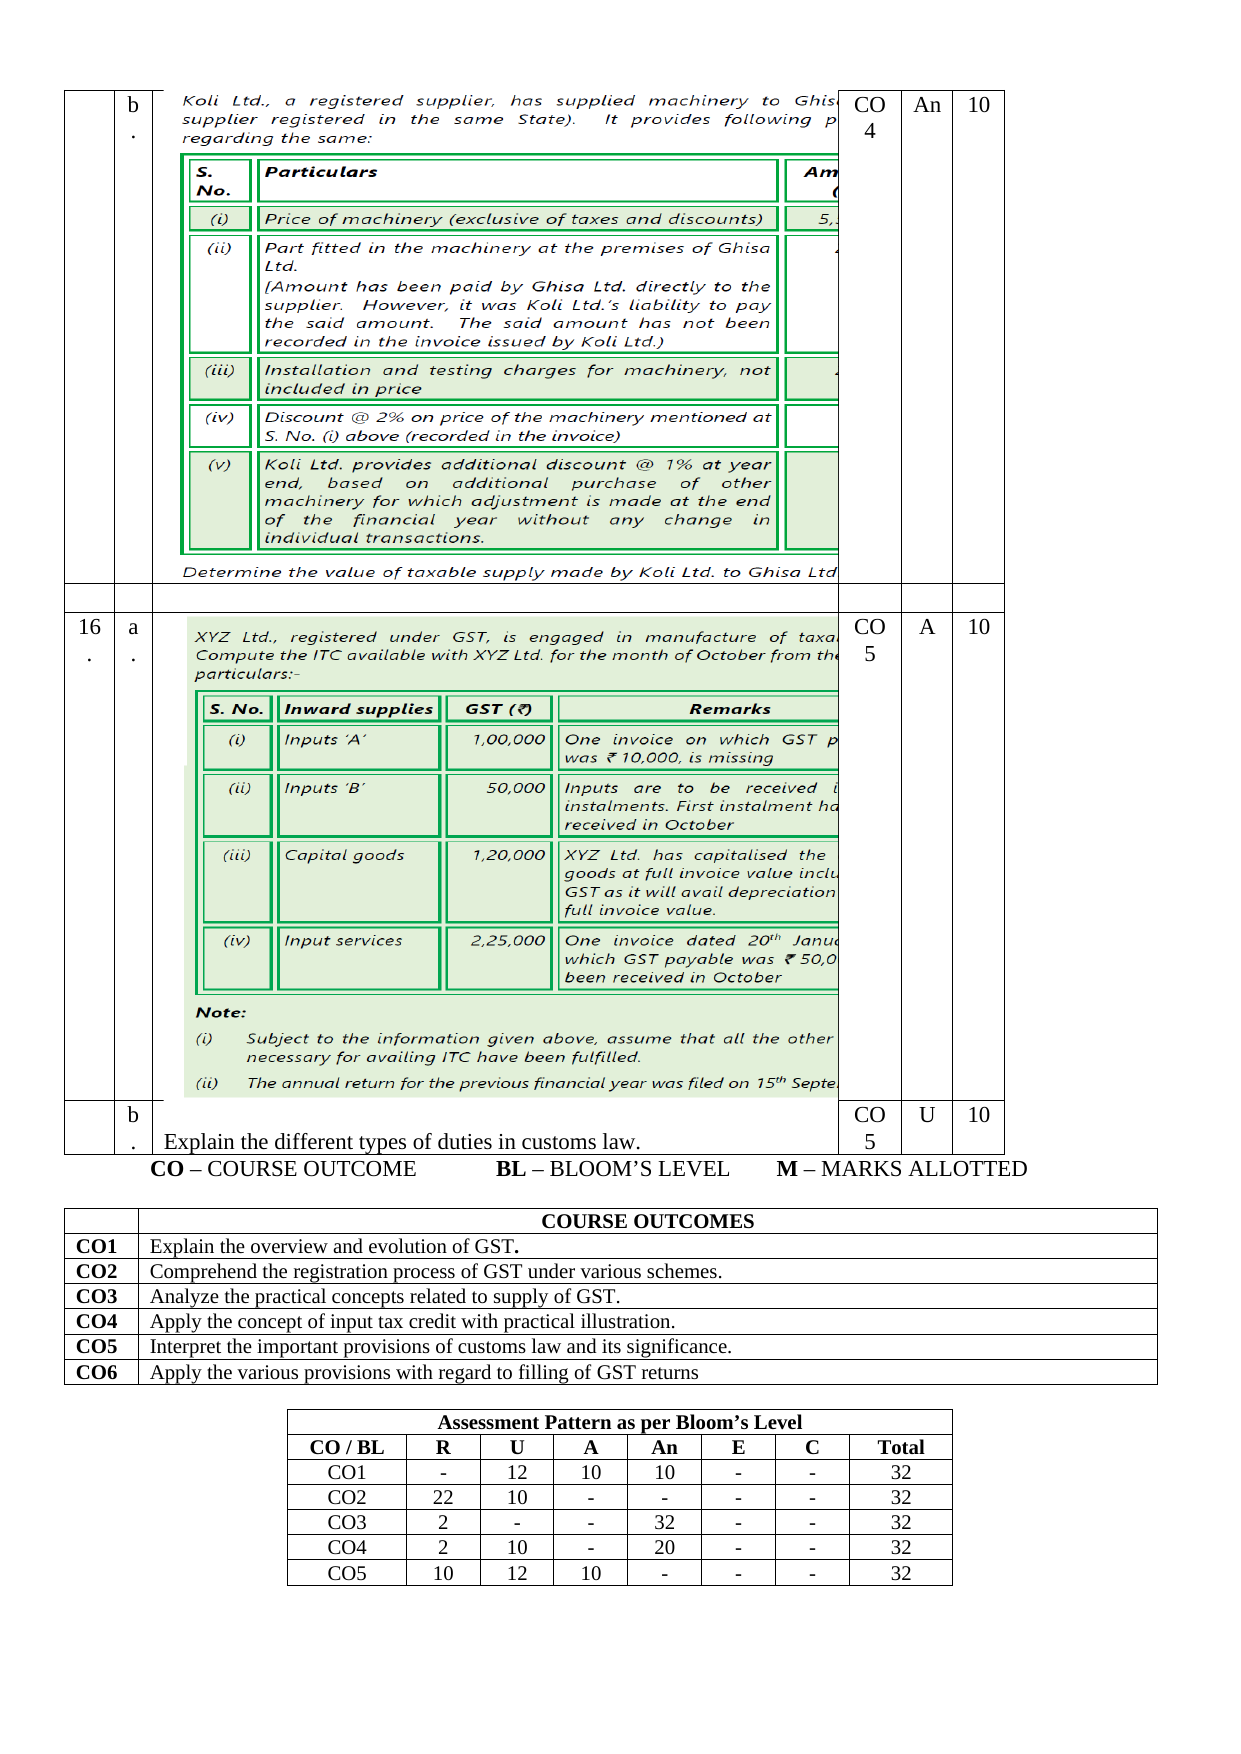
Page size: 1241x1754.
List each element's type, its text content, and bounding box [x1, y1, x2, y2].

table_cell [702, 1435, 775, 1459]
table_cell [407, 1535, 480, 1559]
picture [163, 90, 839, 583]
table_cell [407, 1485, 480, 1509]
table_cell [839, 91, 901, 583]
picture [163, 613, 839, 1101]
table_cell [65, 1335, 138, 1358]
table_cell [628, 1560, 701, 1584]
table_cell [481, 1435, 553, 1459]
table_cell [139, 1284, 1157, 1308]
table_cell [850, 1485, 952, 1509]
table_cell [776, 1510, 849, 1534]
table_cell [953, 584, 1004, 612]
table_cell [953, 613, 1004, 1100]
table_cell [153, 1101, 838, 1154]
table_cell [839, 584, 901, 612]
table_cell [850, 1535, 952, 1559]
text CO – COURSE OUTCOME BL – BLOOM’S LEVEL M – MARKS ALLOTTED [150, 1155, 1090, 1182]
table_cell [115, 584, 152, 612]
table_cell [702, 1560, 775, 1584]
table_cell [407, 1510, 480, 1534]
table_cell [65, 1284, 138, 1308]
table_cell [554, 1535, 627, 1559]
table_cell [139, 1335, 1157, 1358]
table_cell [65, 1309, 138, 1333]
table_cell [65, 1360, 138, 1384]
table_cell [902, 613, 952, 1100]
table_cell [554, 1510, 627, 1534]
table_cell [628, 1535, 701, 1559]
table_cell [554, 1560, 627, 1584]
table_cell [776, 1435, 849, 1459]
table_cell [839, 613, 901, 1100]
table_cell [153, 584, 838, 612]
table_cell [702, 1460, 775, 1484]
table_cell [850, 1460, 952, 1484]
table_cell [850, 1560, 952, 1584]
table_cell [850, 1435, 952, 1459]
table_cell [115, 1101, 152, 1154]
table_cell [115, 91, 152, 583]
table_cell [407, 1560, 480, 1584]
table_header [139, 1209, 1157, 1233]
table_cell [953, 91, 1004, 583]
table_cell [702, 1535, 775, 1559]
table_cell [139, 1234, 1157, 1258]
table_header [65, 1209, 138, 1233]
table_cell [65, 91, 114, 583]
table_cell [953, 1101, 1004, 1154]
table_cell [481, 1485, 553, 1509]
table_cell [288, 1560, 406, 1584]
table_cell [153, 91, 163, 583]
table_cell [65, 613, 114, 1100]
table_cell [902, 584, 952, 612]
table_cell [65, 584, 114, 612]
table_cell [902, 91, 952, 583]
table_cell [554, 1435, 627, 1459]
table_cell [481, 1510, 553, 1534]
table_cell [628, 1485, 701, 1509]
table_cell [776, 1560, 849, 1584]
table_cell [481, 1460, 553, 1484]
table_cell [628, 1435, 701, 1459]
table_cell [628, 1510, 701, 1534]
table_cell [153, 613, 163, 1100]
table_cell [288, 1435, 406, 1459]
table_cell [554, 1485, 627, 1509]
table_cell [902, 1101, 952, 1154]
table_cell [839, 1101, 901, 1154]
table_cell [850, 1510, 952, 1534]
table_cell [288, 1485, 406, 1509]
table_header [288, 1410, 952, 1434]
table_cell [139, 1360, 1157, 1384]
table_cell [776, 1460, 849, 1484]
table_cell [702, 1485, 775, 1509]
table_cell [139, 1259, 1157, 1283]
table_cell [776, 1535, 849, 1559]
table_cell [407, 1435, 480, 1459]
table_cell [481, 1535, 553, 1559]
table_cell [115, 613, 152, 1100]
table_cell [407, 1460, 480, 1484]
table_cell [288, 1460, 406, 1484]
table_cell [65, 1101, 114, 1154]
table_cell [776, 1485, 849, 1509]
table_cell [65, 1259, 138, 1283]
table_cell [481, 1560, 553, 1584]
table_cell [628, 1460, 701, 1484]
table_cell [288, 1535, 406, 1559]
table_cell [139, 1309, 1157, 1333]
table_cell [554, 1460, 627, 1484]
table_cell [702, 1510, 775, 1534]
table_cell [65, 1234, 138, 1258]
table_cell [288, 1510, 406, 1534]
